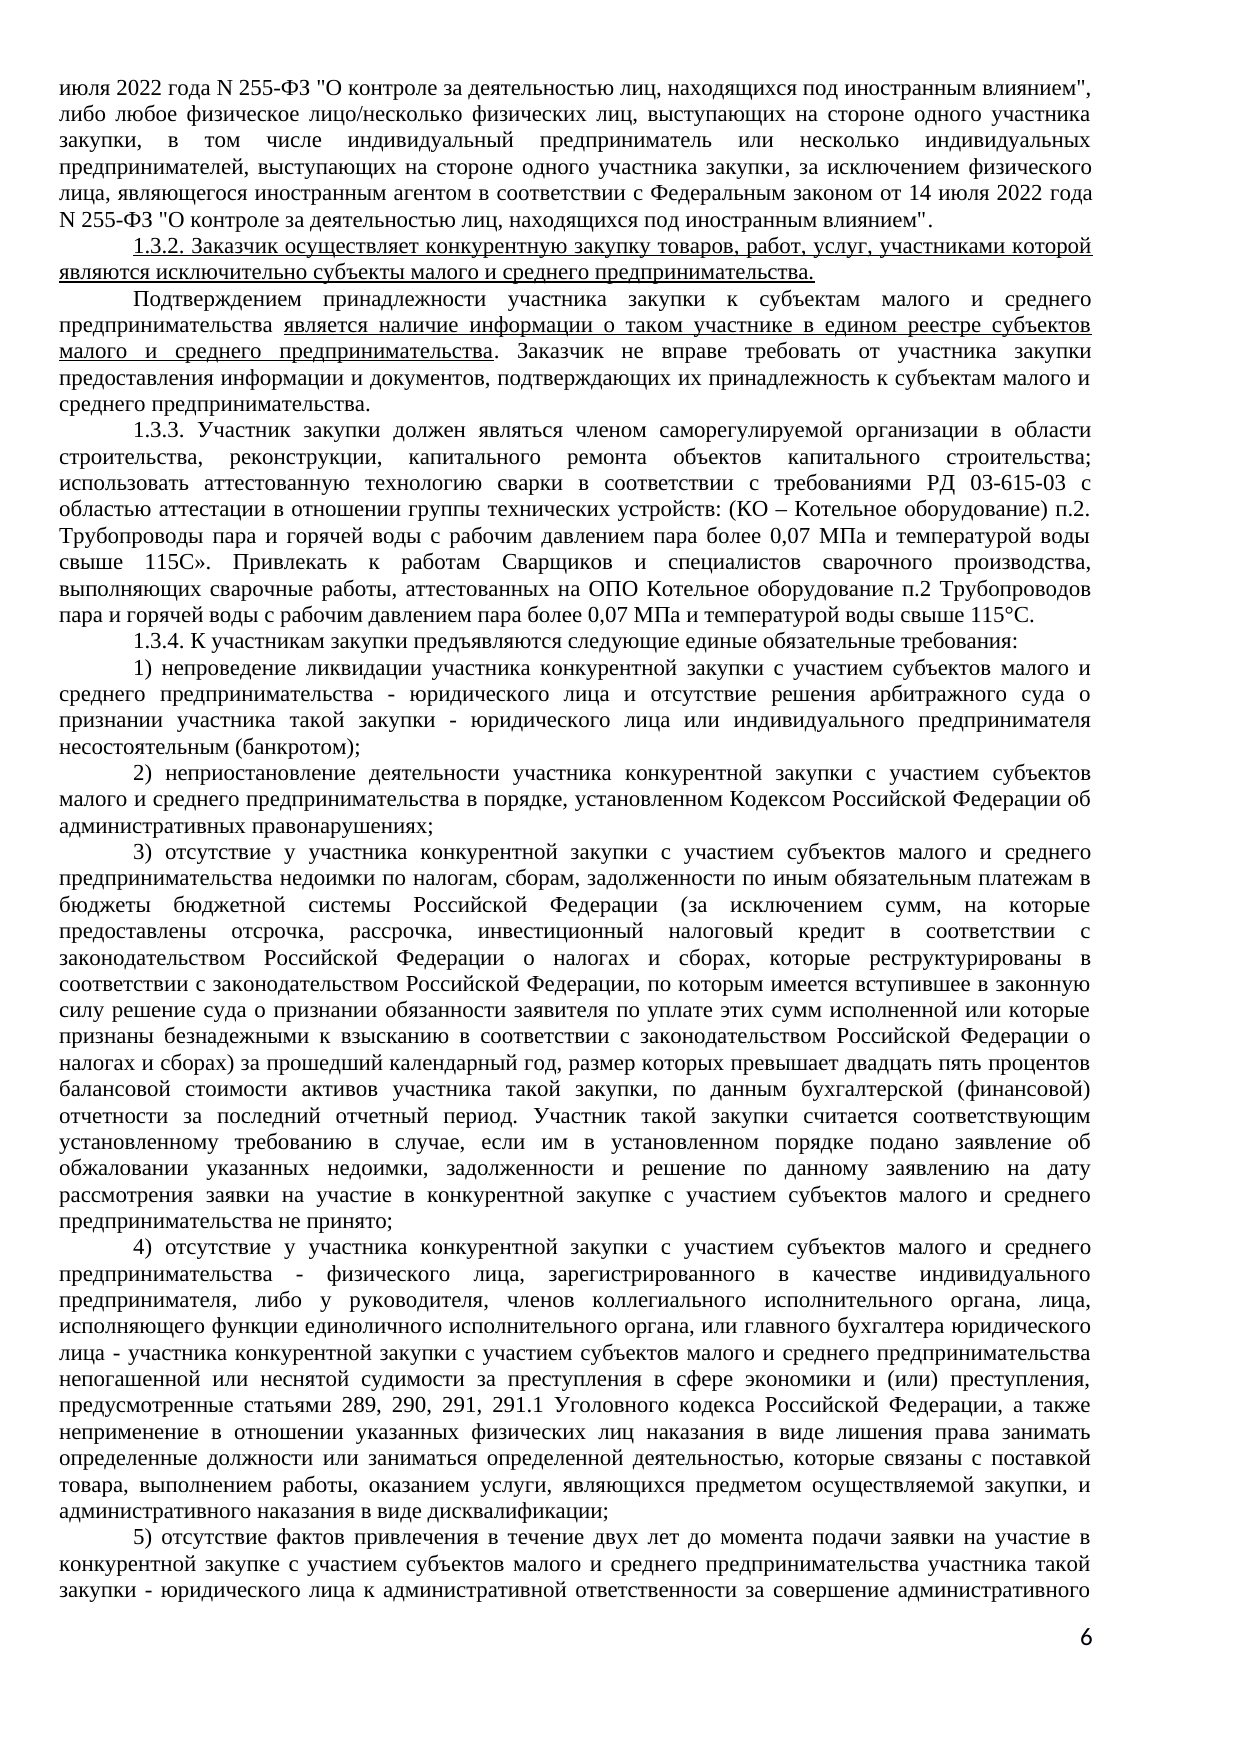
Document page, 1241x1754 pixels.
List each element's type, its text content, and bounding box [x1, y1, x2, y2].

text 1) непроведение ликвидации участника конкурентной закупки с участием субъектов малого и среднего предпринимательства - юридического лица и отсутствие решения арбитражного суда о признании участника такой закупки - юридического лица или индивидуального предпринимателя несостоятельным (банкротом); [59, 654, 1092, 759]
text 1.3.3. Участник закупки должен являться членом саморегулируемой организации в области строительства, реконструкции, капитального ремонта объектов капитального строительства; использовать аттестованную технологию сварки в соответствии с требованиями РД 03-615-03 с областью аттестации в отношении группы технических устройств: (КО – Котельное оборудование) п.2. Трубопроводы пара и горячей воды с рабочим давлением пара более 0,07 МПа и температурой воды свыше 115С». Привлекать к работам Сварщиков и специалистов сварочного производства, выполняющих сварочные работы, аттестованных на ОПО Котельное оборудование п.2 Трубопроводов пара и горячей воды с рабочим давлением пара более 0,07 МПа и температурой воды свыше 115°С. [59, 416, 1092, 627]
text 1.3.4. К участникам закупки предъявляются следующие единые обязательные требования: [133, 627, 1092, 654]
text 1.3.2. Заказчик осуществляет конкурентную закупку товаров, работ, услуг, участниками которой являются исключительно субъекты малого и среднего предпринимательства. [59, 232, 1092, 285]
text 4) отсутствие у участника конкурентной закупки с участием субъектов малого и среднего предпринимательства - физического лица, зарегистрированного в качестве индивидуального предпринимателя, либо у руководителя, членов коллегиального исполнительного органа, лица, исполняющего функции единоличного исполнительного органа, или главного бухгалтера юридического лица - участника конкурентной закупки с участием субъектов малого и среднего предпринимательства непогашенной или неснятой судимости за преступления в сфере экономики и (или) преступления, предусмотренные статьями 289, 290, 291, 291.1 Уголовного кодекса Российской Федерации, а также неприменение в отношении указанных физических лиц наказания в виде лишения права занимать определенные должности или заниматься определенной деятельностью, которые связаны с поставкой товара, выполнением работы, оказанием услуги, являющихся предметом осуществляемой закупки, и административного наказания в виде дисквалификации; [59, 1233, 1092, 1523]
text 2) неприостановление деятельности участника конкурентной закупки с участием субъектов малого и среднего предпринимательства в порядке, установленном Кодексом Российской Федерации об административных правонарушениях; [59, 759, 1092, 838]
text 3) отсутствие у участника конкурентной закупки с участием субъектов малого и среднего предпринимательства недоимки по налогам, сборам, задолженности по иным обязательным платежам в бюджеты бюджетной системы Российской Федерации (за исключением сумм, на которые предоставлены отсрочка, рассрочка, инвестиционный налоговый кредит в соответствии с законодательством Российской Федерации о налогах и сборах, которые реструктурированы в соответствии с законодательством Российской Федерации, по которым имеется вступившее в законную силу решение суда о признании обязанности заявителя по уплате этих сумм исполненной или которые признаны безнадежными к взысканию в соответствии с законодательством Российской Федерации о налогах и сборах) за прошедший календарный год, размер которых превышает двадцать пять процентов балансовой стоимости активов участника такой закупки, по данным бухгалтерской (финансовой) отчетности за последний отчетный период. Участник такой закупки считается соответствующим установленному требованию в случае, если им в установленном порядке подано заявление об обжаловании указанных недоимки, задолженности и решение по данному заявлению на дату рассмотрения заявки на участие в конкурентной закупке с участием субъектов малого и среднего предпринимательства не принято; [59, 838, 1092, 1233]
text Подтверждением принадлежности участника закупки к субъектам малого и среднего предпринимательства является наличие информации о таком участнике в едином реестре субъектов малого и среднего предпринимательства. Заказчик не вправе требовать от участника закупки предоставления информации и документов, подтверждающих их принадлежность к субъектам малого и среднего предпринимательства. [59, 285, 1092, 416]
